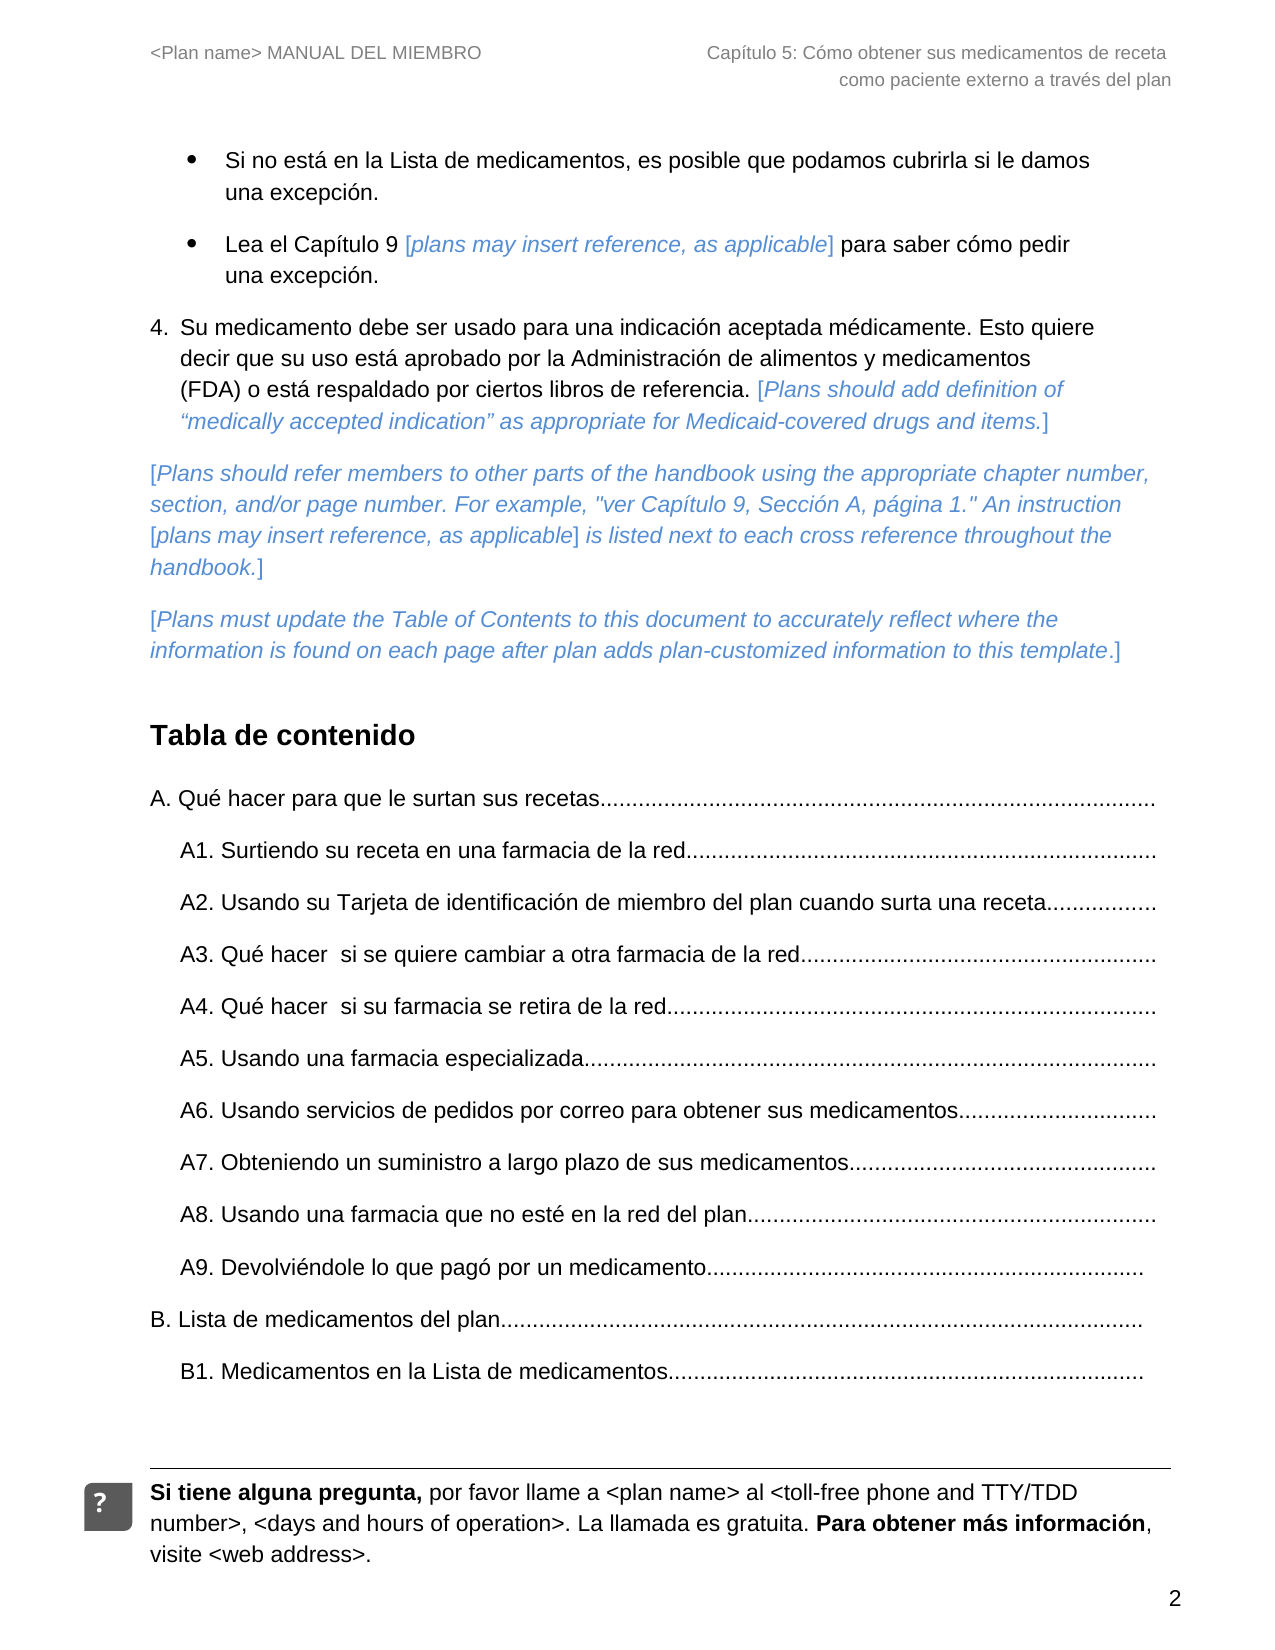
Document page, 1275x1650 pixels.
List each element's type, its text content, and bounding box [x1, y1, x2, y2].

text A1. Surtiendo su receta en una farmacia de la red 4 [180, 833, 1096, 864]
text A4. Qué hacer si su farmacia se retira de la red 5 [180, 989, 1096, 1021]
text A5. Usando una farmacia especializada 5 [180, 1042, 1096, 1073]
text A9. Devolviéndole lo que pagó por un medicamento 10 [180, 1250, 1096, 1281]
list Si no está en la Lista de medicamentos, es posible que podamos cubrirla si le damos una excepción. [187, 144, 1096, 206]
list Su medicamento debe ser usado para una indicación aceptada médicamente. Esto quiere decir que su uso está aprobado por la Administración de alimentos y medicamentos (FDA) o está respaldado por ciertos libros de referencia. [Plans should add definition of “medically accepted indication” as appropriate for Medicaid-covered drugs and items.] [150, 310, 1096, 435]
text [Plans must update the Table of Contents to this document to accurately reflect where the information is found on each page after plan adds plan-customized information to this template.] [150, 602, 1171, 664]
text [Plans should refer members to other parts of the handbook using the appropriate chapter number, section, and/or page number. For example, "ver Capítulo 9, Sección A, página 1." An instruction [plans may insert reference, as applicable] is listed next to each cross reference throughout the handbook.] [150, 456, 1171, 581]
text B1. Medicamentos en la Lista de medicamentos 10 [180, 1354, 1096, 1385]
text A7. Obteniendo un suministro a largo plazo de sus medicamentos 9 [180, 1146, 1096, 1177]
text A6. Usando servicios de pedidos por correo para obtener sus medicamentos 6 [180, 1094, 1096, 1125]
text A2. Usando su Tarjeta de identificación de miembro del plan cuando surta una receta 4 [180, 885, 1096, 917]
text A3. Qué hacer si se quiere cambiar a otra farmacia de la red 4 [180, 937, 1096, 969]
text Tabla de contenido [150, 685, 1171, 760]
text A. Qué hacer para que le surtan sus recetas 4 [150, 781, 1096, 812]
text B. Lista de medicamentos del plan 10 [150, 1302, 1096, 1333]
list Lea el Capítulo 9 [plans may insert reference, as applicable] para saber cómo pedir una excepción. [187, 227, 1096, 289]
text A8. Usando una farmacia que no esté en la red del plan 9 [180, 1198, 1096, 1229]
